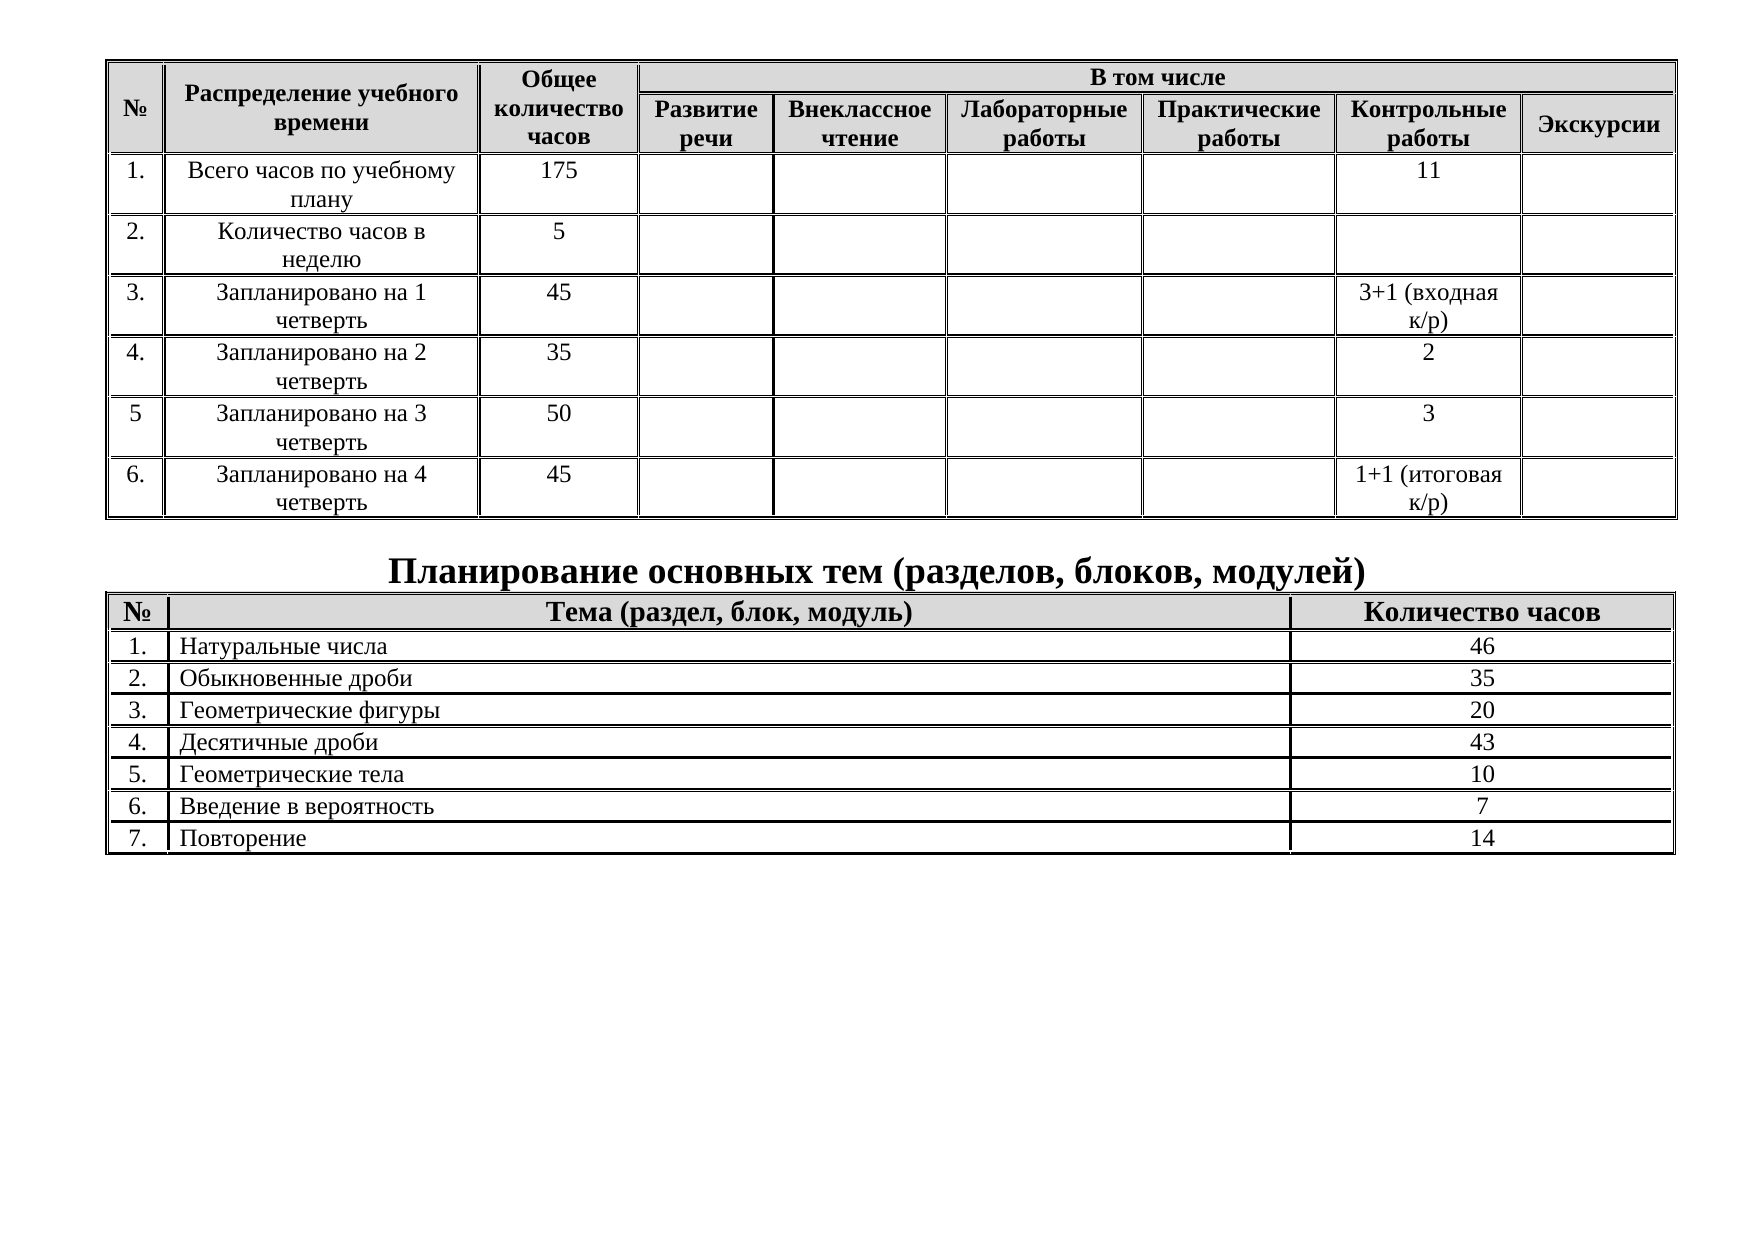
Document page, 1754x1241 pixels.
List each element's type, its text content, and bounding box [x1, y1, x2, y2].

table_cell [775, 155, 945, 213]
table_cell Геометрические тела [170, 759, 1289, 788]
table_cell [1523, 334, 1675, 395]
table_cell 3+1 (входная к/р) [1337, 277, 1520, 334]
table_cell 1+1 (итоговая к/р) [1336, 459, 1521, 516]
table_cell [1521, 152, 1676, 213]
table_cell [948, 338, 1141, 395]
table_cell [1144, 398, 1334, 456]
table_cell [775, 338, 945, 395]
table_cell 7 [1292, 788, 1673, 820]
table_cell Запланировано на 1 четверть [166, 277, 477, 334]
table_cell [1521, 213, 1676, 273]
table_cell 5 [481, 216, 637, 273]
table_cell 35 [481, 338, 637, 395]
table_cell 1. [109, 628, 167, 660]
table_cell 45 [479, 459, 639, 516]
table_cell 6. [109, 788, 167, 820]
table_cell Внеклассное чтение [775, 95, 945, 152]
table_cell 4. [109, 724, 167, 756]
table_cell [946, 459, 1142, 516]
table_cell 5. [109, 756, 167, 788]
table_cell Геометрические фигуры [170, 695, 1289, 724]
table_cell Натуральные числа [170, 632, 1289, 660]
table_cell 50 [481, 398, 637, 456]
table_cell 2 [1337, 338, 1520, 395]
table_header Тема (раздел, блок, модуль) [168, 595, 1290, 628]
table_cell [1144, 338, 1334, 395]
table_cell 43 [1292, 724, 1673, 756]
table_cell Десятичные дроби [170, 728, 1289, 756]
table_cell Обыкновенные дроби [170, 664, 1289, 692]
table_cell 10 [1292, 756, 1673, 788]
table_cell [775, 277, 945, 334]
table_cell [1143, 459, 1336, 516]
table_header Общее количество часов [479, 63, 639, 152]
table_cell Запланировано на 3 четверть [166, 398, 477, 456]
table_cell [1337, 216, 1520, 273]
table_cell 5 [107, 395, 164, 456]
table_cell [948, 216, 1141, 273]
table_cell [1521, 395, 1676, 456]
table_header Распределение учебного времени [164, 61, 479, 152]
table_cell [948, 277, 1141, 334]
table_cell [1144, 277, 1334, 334]
table_cell [640, 398, 772, 456]
table_cell [640, 216, 772, 273]
table_cell 11 [1337, 155, 1520, 213]
table_cell 2. [109, 660, 167, 692]
table_cell 20 [1292, 692, 1673, 724]
table_cell [640, 338, 772, 395]
table_cell 35 [1292, 660, 1673, 692]
table_cell [1523, 273, 1675, 334]
table_cell Лабораторные работы [948, 95, 1141, 152]
table_cell [948, 398, 1141, 456]
table_cell 1. [107, 152, 164, 213]
table_cell Развитие речи [640, 95, 772, 152]
subtitle Планирование основных тем (разделов, блоков, модулей) [118, 548, 1636, 591]
table_cell [775, 216, 945, 273]
table_cell Практические работы [1144, 95, 1334, 152]
table_header № [109, 593, 168, 628]
table_cell 3. [109, 692, 167, 724]
table_cell [773, 459, 946, 516]
table_cell 14 [1290, 820, 1673, 852]
table_header В том числе [639, 63, 1675, 91]
table_cell Повторение [168, 823, 1290, 852]
table_cell Запланировано на 4 четверть [164, 456, 479, 516]
table_cell Введение в вероятность [170, 792, 1289, 820]
table_cell Запланировано на 2 четверть [166, 338, 477, 395]
table_cell 3 [1337, 398, 1520, 456]
table_cell [775, 398, 945, 456]
table_cell [640, 155, 772, 213]
table_cell 6. [107, 456, 164, 516]
table_cell [1144, 155, 1334, 213]
table_cell 46 [1292, 628, 1673, 660]
table_cell [640, 277, 772, 334]
table_cell 7. [109, 820, 168, 852]
table_cell 3. [109, 273, 162, 334]
table_cell Количество часов в неделю [166, 216, 477, 273]
table_cell 45 [481, 277, 637, 334]
table_cell Всего часов по учебному плану [166, 155, 477, 213]
table_cell Контрольные работы [1337, 95, 1520, 152]
table_cell 2. [107, 213, 164, 273]
table_cell [1521, 456, 1676, 516]
table_cell [948, 155, 1141, 213]
table_cell [639, 459, 773, 516]
table_cell [1144, 216, 1334, 273]
table_header Количество часов [1290, 595, 1673, 628]
table_header № [109, 61, 164, 152]
table_cell 4. [109, 334, 162, 395]
table_cell Экскурсии [1523, 91, 1675, 152]
table_cell 175 [481, 155, 637, 213]
